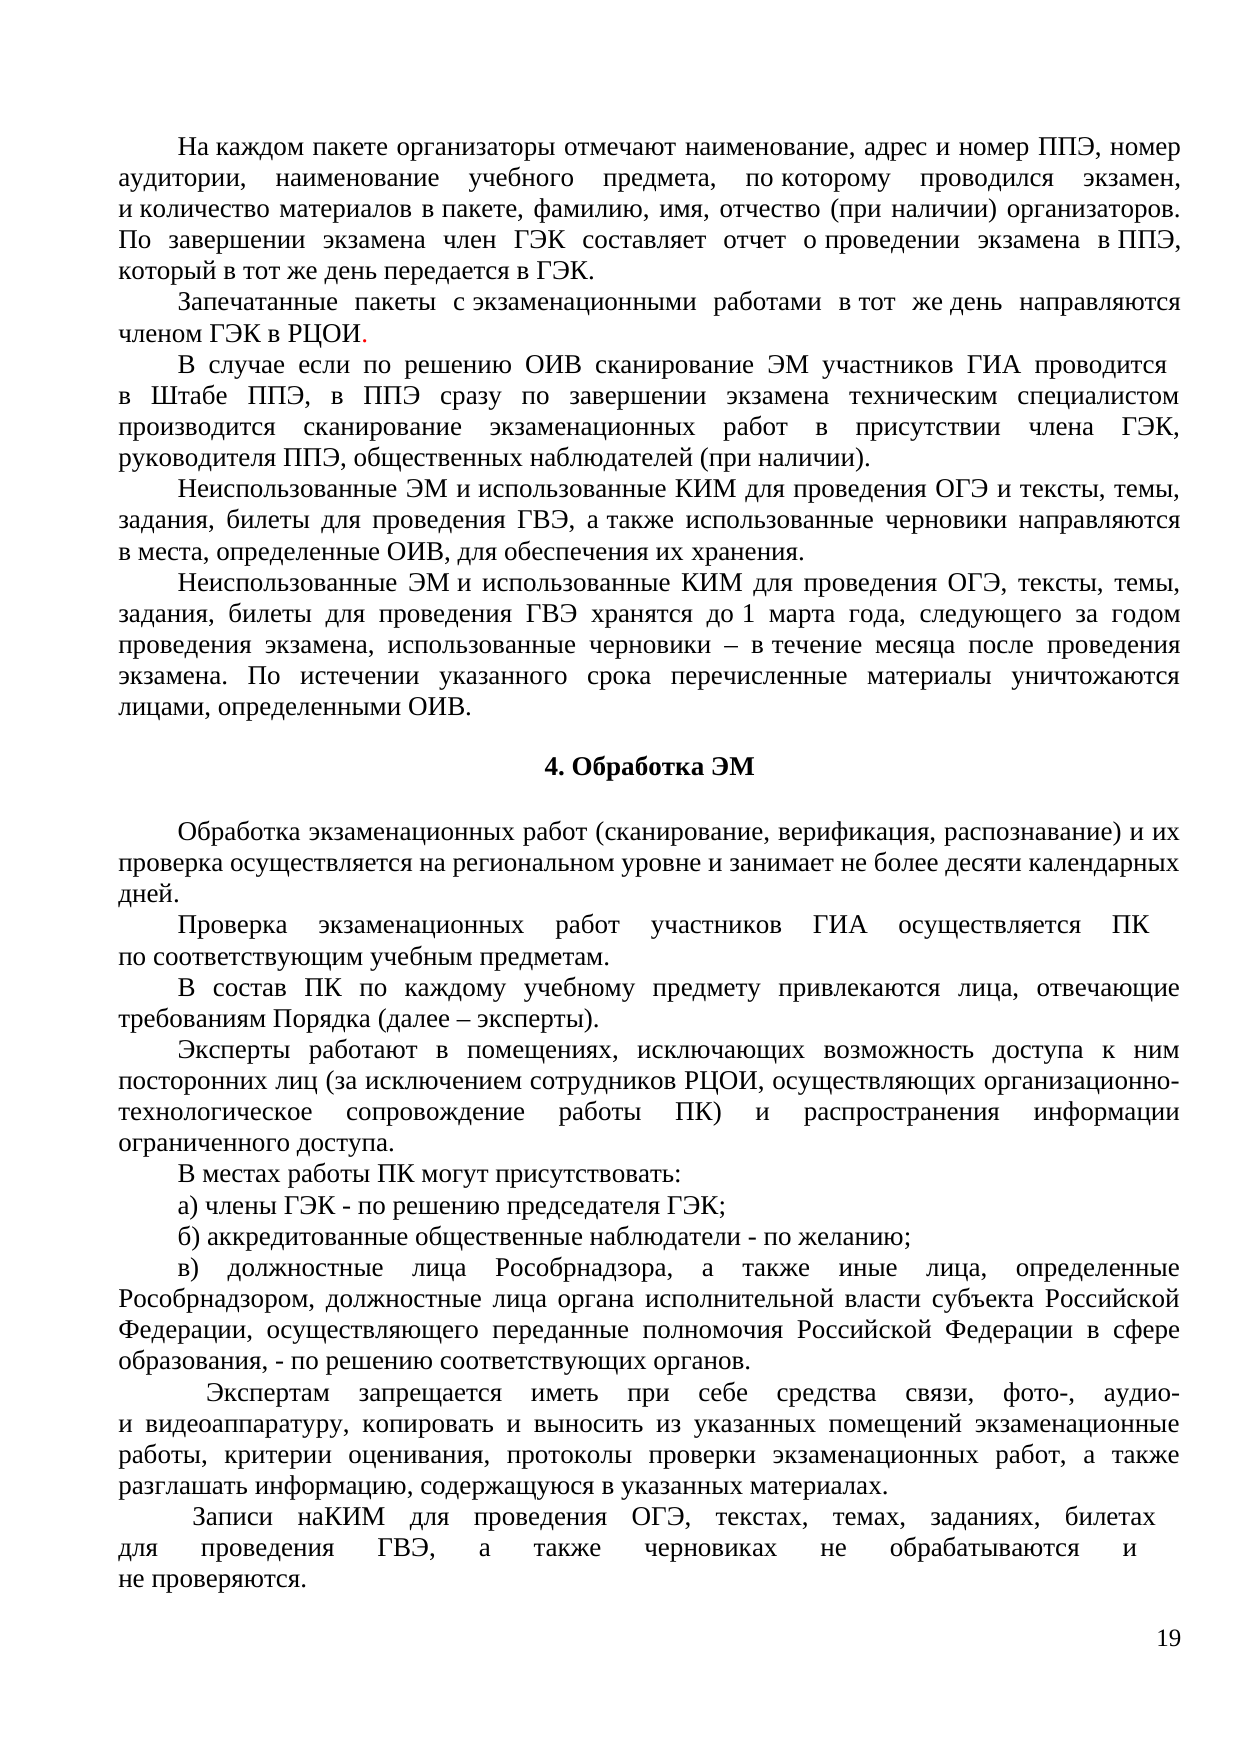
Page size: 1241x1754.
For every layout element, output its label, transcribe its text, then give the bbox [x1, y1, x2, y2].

text в) должностные лица Рособрнадзора, а также иные лица, определенные Рособрнадзором, должностные лица органа исполнительной власти субъекта Российской Федерации, осуществляющего переданные полномочия Российской Федерации в сфере образования, - по решению соответствующих органов. [118, 1251, 1181, 1376]
text Записи наКИМ для проведения ОГЭ, текстах, темах, заданиях, билетах для проведения ГВЭ, а также черновиках не обрабатываются и не проверяются. [118, 1500, 1181, 1594]
text Неиспользованные ЭМ и использованные КИМ для проведения ОГЭ, тексты, темы, задания, билеты для проведения ГВЭ хранятся до 1 марта года, следующего за годом проведения экзамена, использованные черновики – в течение месяца после проведения экзамена. По истечении указанного срока перечисленные материалы уничтожаются лицами, определенными ОИВ. [118, 566, 1181, 722]
text В случае если по решению ОИВ сканирование ЭМ участников ГИА проводится в Штабе ППЭ, в ППЭ сразу по завершении экзамена техническим специалистом производится сканирование экзаменационных работ в присутствии члена ГЭК, руководителя ППЭ, общественных наблюдателей (при наличии). [118, 348, 1181, 472]
text Эксперты работают в помещениях, исключающих возможность доступа к ним посторонних лиц (за исключением сотрудников РЦОИ, осуществляющих организационно-технологическое сопровождение работы ПК) и распространения информации ограниченного доступа. [118, 1033, 1181, 1158]
text б) аккредитованные общественные наблюдатели - по желанию; [118, 1220, 1181, 1251]
text Запечатанные пакеты с экзаменационными работами в тот же день направляются членом ГЭК в РЦОИ. [118, 286, 1181, 348]
text На каждом пакете организаторы отмечают наименование, адрес и номер ППЭ, номер аудитории, наименование учебного предмета, по которому проводился экзамен, и количество материалов в пакете, фамилию, имя, отчество (при наличии) организаторов. По завершении экзамена член ГЭК составляет отчет о проведении экзамена в ППЭ, который в тот же день передается в ГЭК. [118, 130, 1181, 286]
text Неиспользованные ЭМ и использованные КИМ для проведения ОГЭ и тексты, темы, задания, билеты для проведения ГВЭ, а также использованные черновики направляются в места, определенные ОИВ, для обеспечения их хранения. [118, 472, 1181, 566]
text Экспертам запрещается иметь при себе средства связи, фото-, аудио- и видеоаппаратуру, копировать и выносить из указанных помещений экзаменационные работы, критерии оценивания, протоколы проверки экзаменационных работ, а также разглашать информацию, содержащуюся в указанных материалах. [118, 1376, 1181, 1500]
text а) члены ГЭК - по решению председателя ГЭК; [118, 1189, 1181, 1220]
text Обработка экзаменационных работ (сканирование, верификация, распознавание) и их проверка осуществляется на региональном уровне и занимает не более десяти календарных дней. [118, 815, 1181, 908]
text 4. Обработка ЭМ [118, 750, 1181, 781]
text В местах работы ПК могут присутствовать: [118, 1158, 1181, 1189]
text Проверка экзаменационных работ участников ГИА осуществляется ПК по соответствующим учебным предметам. [118, 908, 1181, 971]
text В состав ПК по каждому учебному предмету привлекаются лица, отвечающие требованиям Порядка (далее – эксперты). [118, 971, 1181, 1033]
